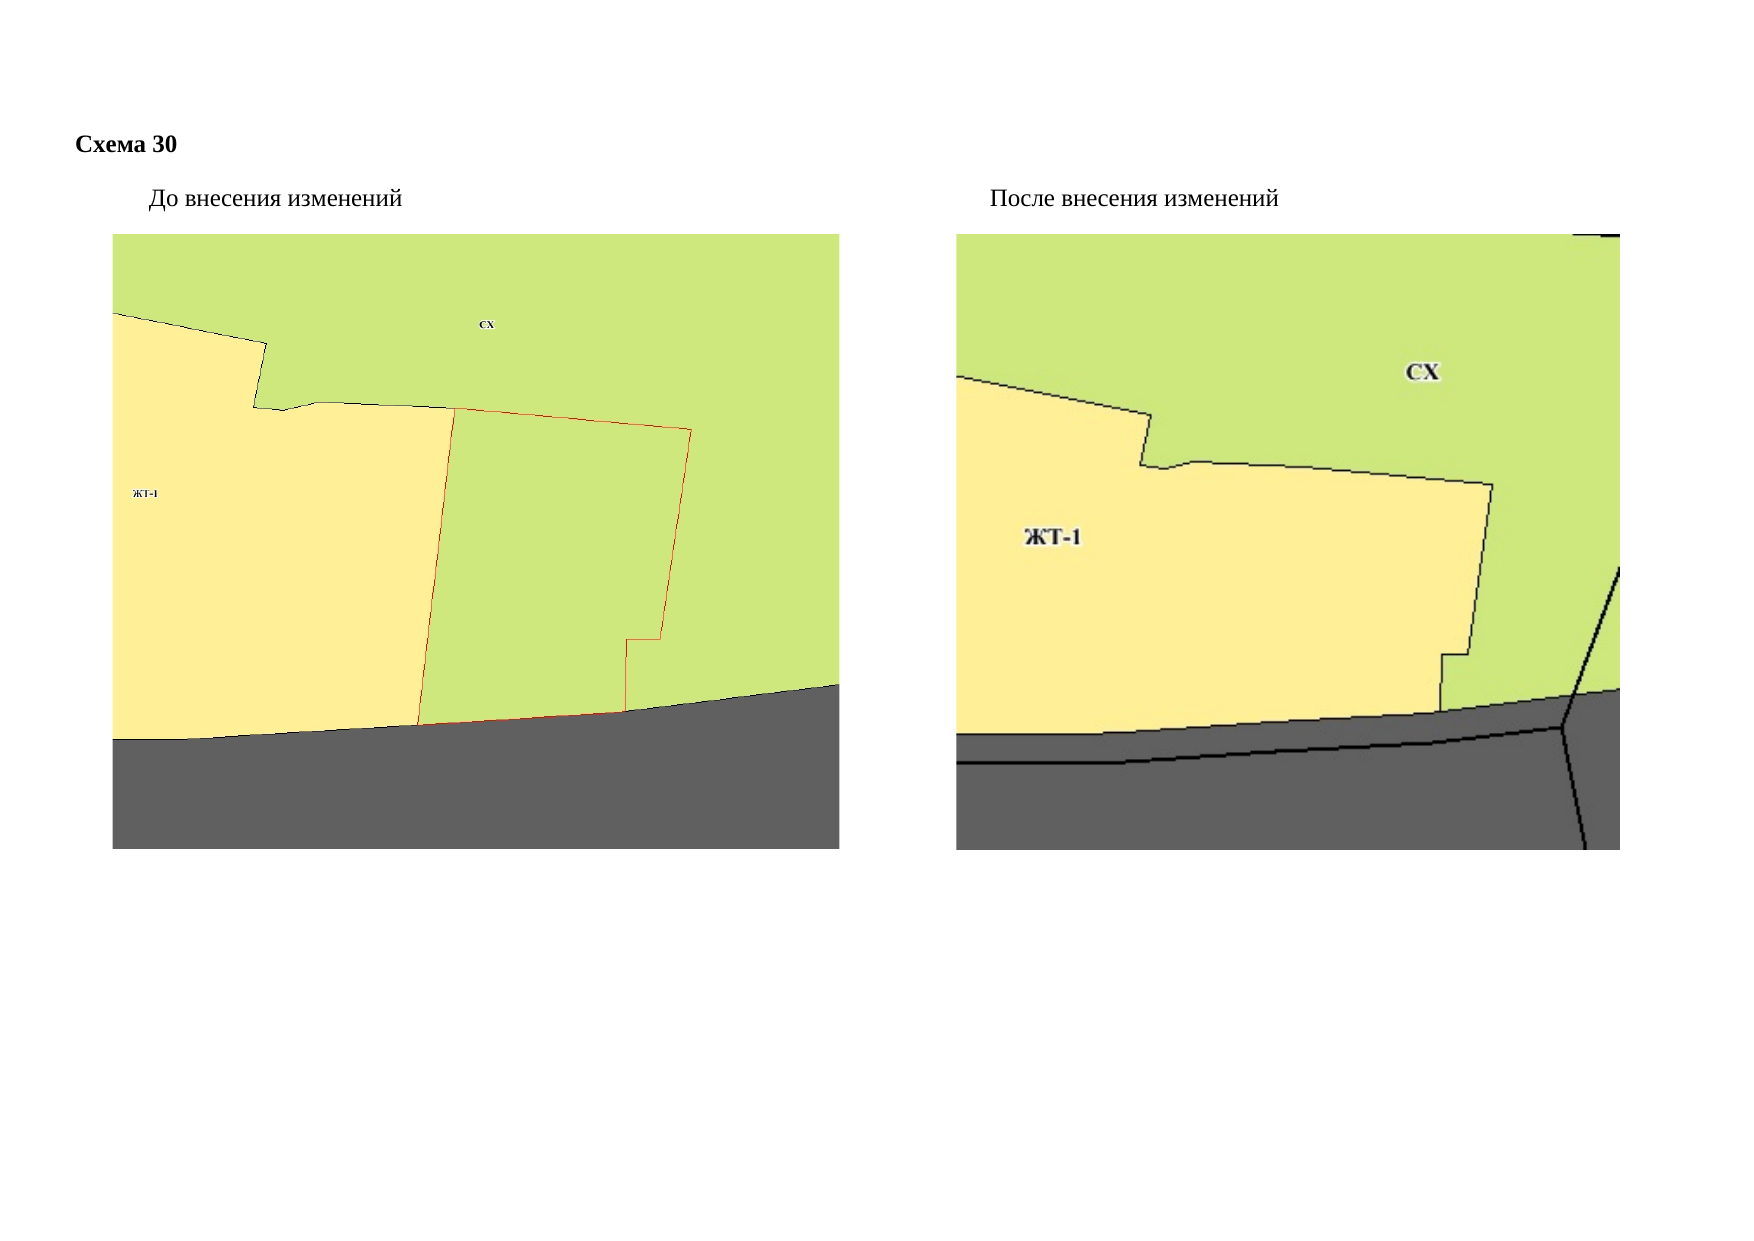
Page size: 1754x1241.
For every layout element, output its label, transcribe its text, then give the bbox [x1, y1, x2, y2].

picture [956, 234, 1620, 850]
text Схема 30 [75, 129, 1679, 158]
picture [112, 234, 840, 849]
text До внесения изменений После внесения изменений [75, 183, 1679, 211]
